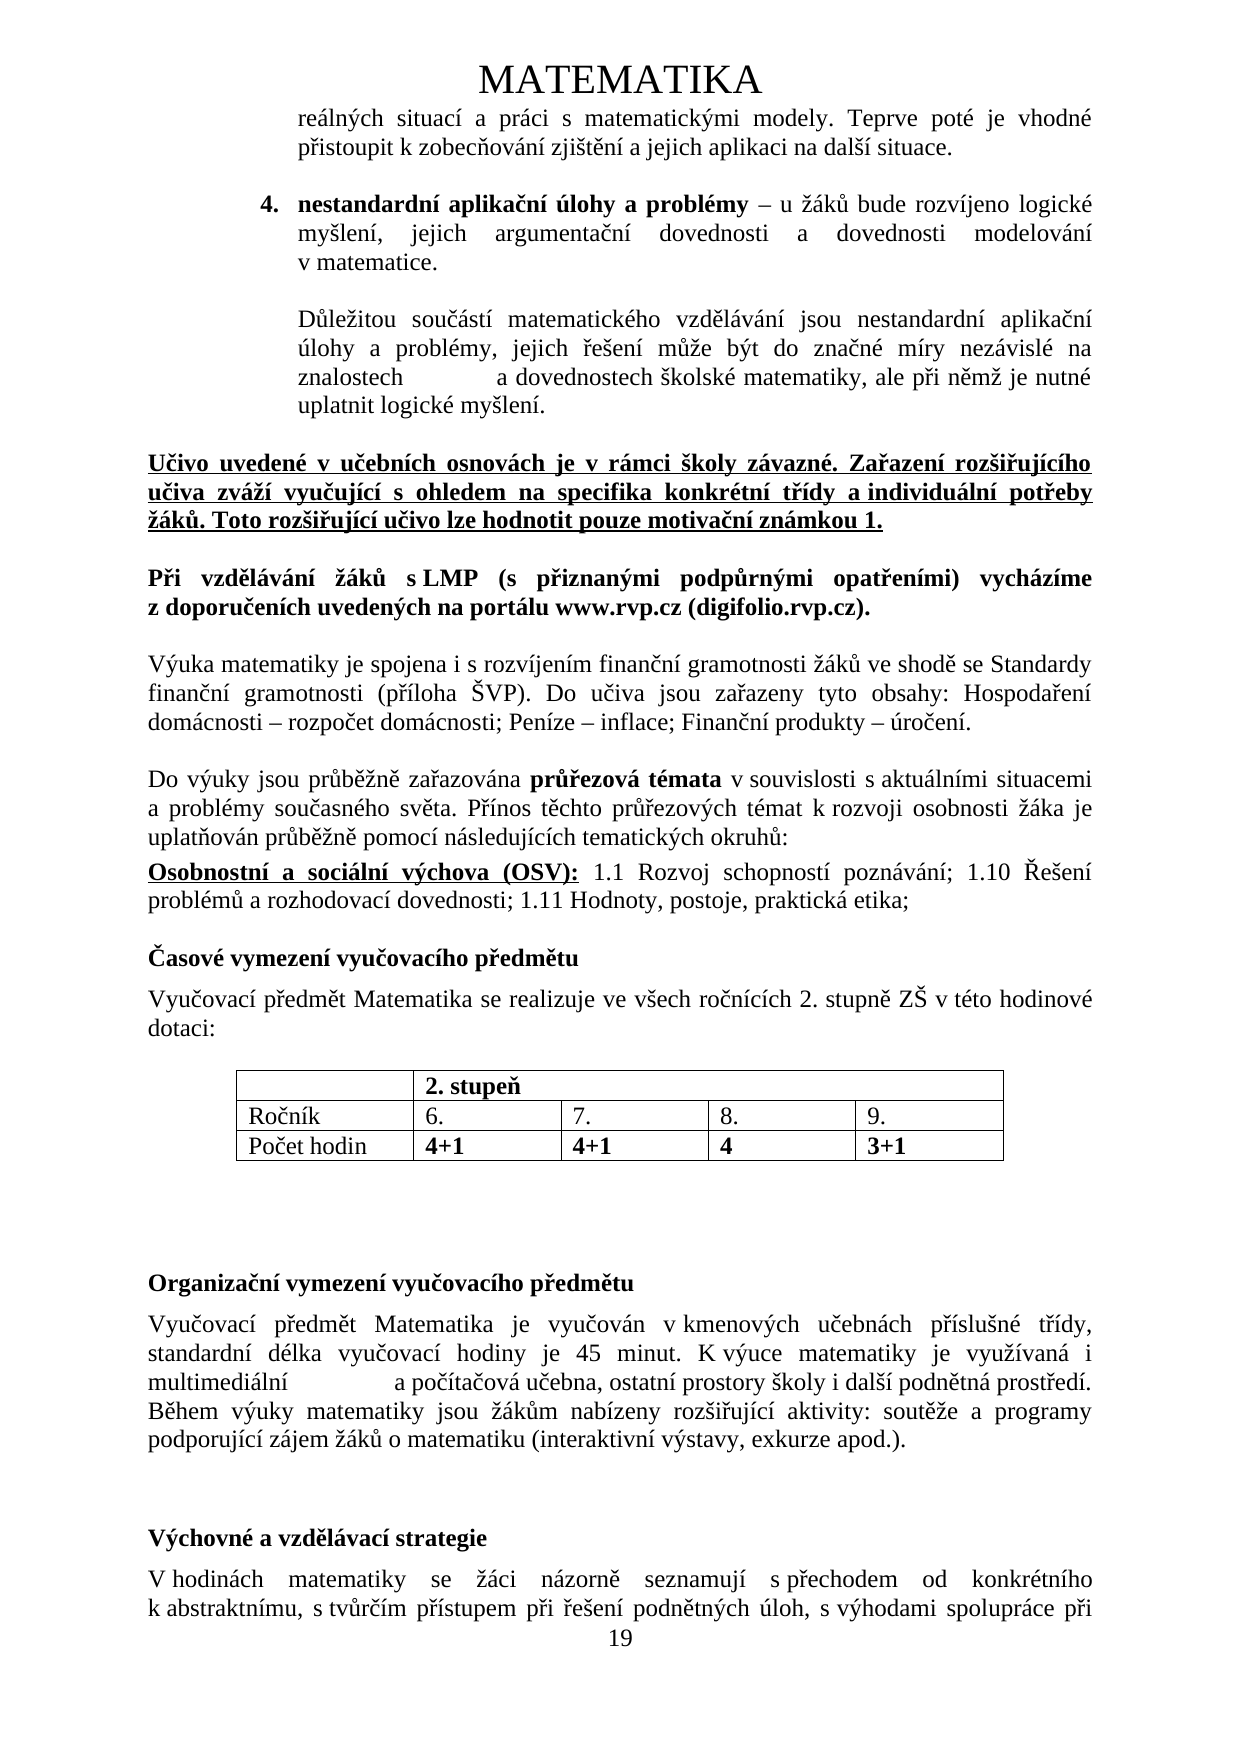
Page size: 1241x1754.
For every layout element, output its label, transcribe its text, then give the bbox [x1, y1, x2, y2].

list nestandardní aplikační úlohy a problémy – u žáků bude rozvíjeno logické myšlení, jejich argumentační dovednosti a dovednosti modelování v matematice. [260, 189, 1092, 275]
text Výchovné a vzdělávací strategie [148, 1523, 1092, 1552]
table_cell 7. [562, 1101, 708, 1130]
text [298, 103, 1092, 160]
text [148, 1564, 1092, 1622]
table_header [237, 1071, 413, 1100]
table_cell Ročník [237, 1101, 413, 1130]
table_cell 6. [414, 1101, 561, 1130]
table_cell 4+1 [414, 1131, 561, 1160]
text Učivo uvedené v učebních osnovách je v rámci školy závazné. Zařazení rozšiřujícího učiva zváží vyučující s ohledem na specifika konkrétní třídy a individuální potřeby žáků. Toto rozšiřující učivo lze hodnotit pouze motivační známkou 1. [148, 448, 1092, 473]
text Učivo uvedené v učebních osnovách je v rámci školy závazné. Zařazení rozšiřujícího učiva zváží vyučující s ohledem na specifika konkrétní třídy a individuální potřeby žáků. Toto rozšiřující učivo lze hodnotit pouze motivační známkou 1. [148, 474, 1092, 502]
text Vyučovací předmět Matematika je vyučován v kmenových učebnách příslušné třídy, standardní délka vyučovací hodiny je 45 minut. K výuce matematiky je využívaná i multimediální a počítačová učebna, ostatní prostory školy i další podnětná prostředí. Během výuky matematiky jsou žákům nabízeny rozšiřující aktivity: soutěže a programy podporující zájem žáků o matematiku (interaktivní výstavy, exkurze apod.). [148, 1309, 1092, 1453]
table_cell 9. [856, 1101, 1003, 1130]
text Učivo uvedené v učebních osnovách je v rámci školy závazné. Zařazení rozšiřujícího učiva zváží vyučující s ohledem na specifika konkrétní třídy a individuální potřeby žáků. Toto rozšiřující učivo lze hodnotit pouze motivační známkou 1. [148, 503, 1092, 534]
table_cell 8. [709, 1101, 855, 1130]
table_header 2. stupeň [414, 1071, 1003, 1100]
text Časové vymezení vyučovacího předmětu [148, 943, 1092, 972]
text Organizační vymezení vyučovacího předmětu [148, 1268, 1092, 1297]
table_cell Počet hodin [237, 1131, 413, 1160]
text Výuka matematiky je spojena i s rozvíjením finanční gramotnosti žáků ve shodě se Standardy finanční gramotnosti (příloha ŠVP). Do učiva jsou zařazeny tyto obsahy: Hospodaření domácnosti – rozpočet domácnosti; Peníze – inflace; Finanční produkty – úročení. [148, 649, 1092, 735]
text Při vzdělávání žáků s LMP (s přiznanými podpůrnými opatřeními) vycházíme z doporučeních uvedených na portálu www.rvp.cz (digifolio.rvp.cz). [148, 563, 1092, 620]
text Vyučovací předmět Matematika se realizuje ve všech ročnících 2. stupně ZŠ v této hodinové dotaci: [148, 984, 1092, 1042]
text Do výuky jsou průběžně zařazována průřezová témata v souvislosti s aktuálními situacemi a problémy současného světa. Přínos těchto průřezových témat k rozvoji osobnosti žáka je uplatňován průběžně pomocí následujících tematických okruhů: [148, 764, 1092, 850]
text Důležitou součástí matematického vzdělávání jsou nestandardní aplikační úlohy a problémy, jejich řešení může být do značné míry nezávislé na znalostech a dovednostech školské matematiky, ale při němž je nutné uplatnit logické myšlení. [298, 304, 1092, 419]
table_cell 4+1 [562, 1131, 708, 1160]
text Osobnostní a sociální výchova (OSV): 1.1 Rozvoj schopností poznávání; 1.10 Řešení problémů a rozhodovací dovednosti; 1.11 Hodnoty, postoje, praktická etika; [148, 857, 1092, 914]
table_cell 4 [709, 1131, 855, 1160]
table_cell 3+1 [856, 1131, 1003, 1160]
